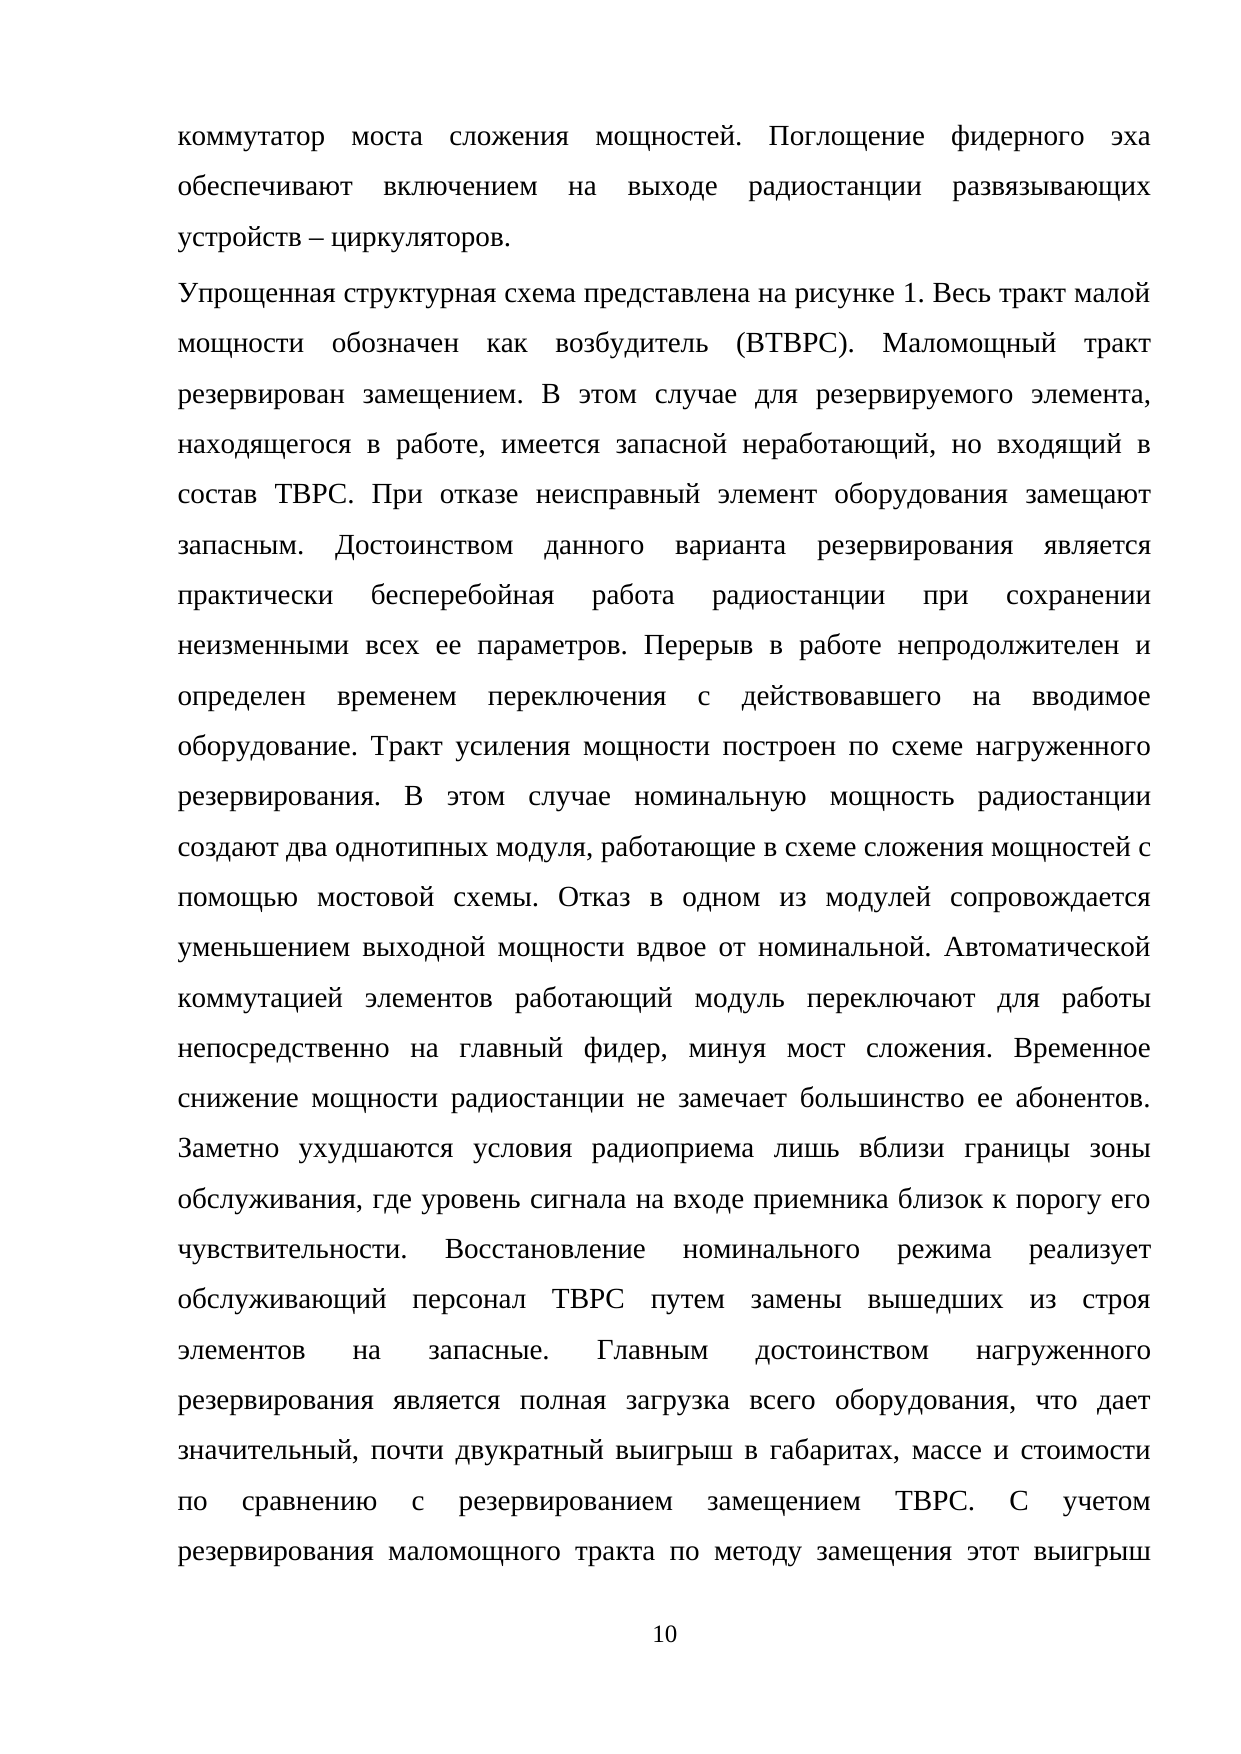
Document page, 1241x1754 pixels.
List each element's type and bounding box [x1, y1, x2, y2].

text [177, 118, 1152, 252]
text [177, 275, 1152, 1567]
